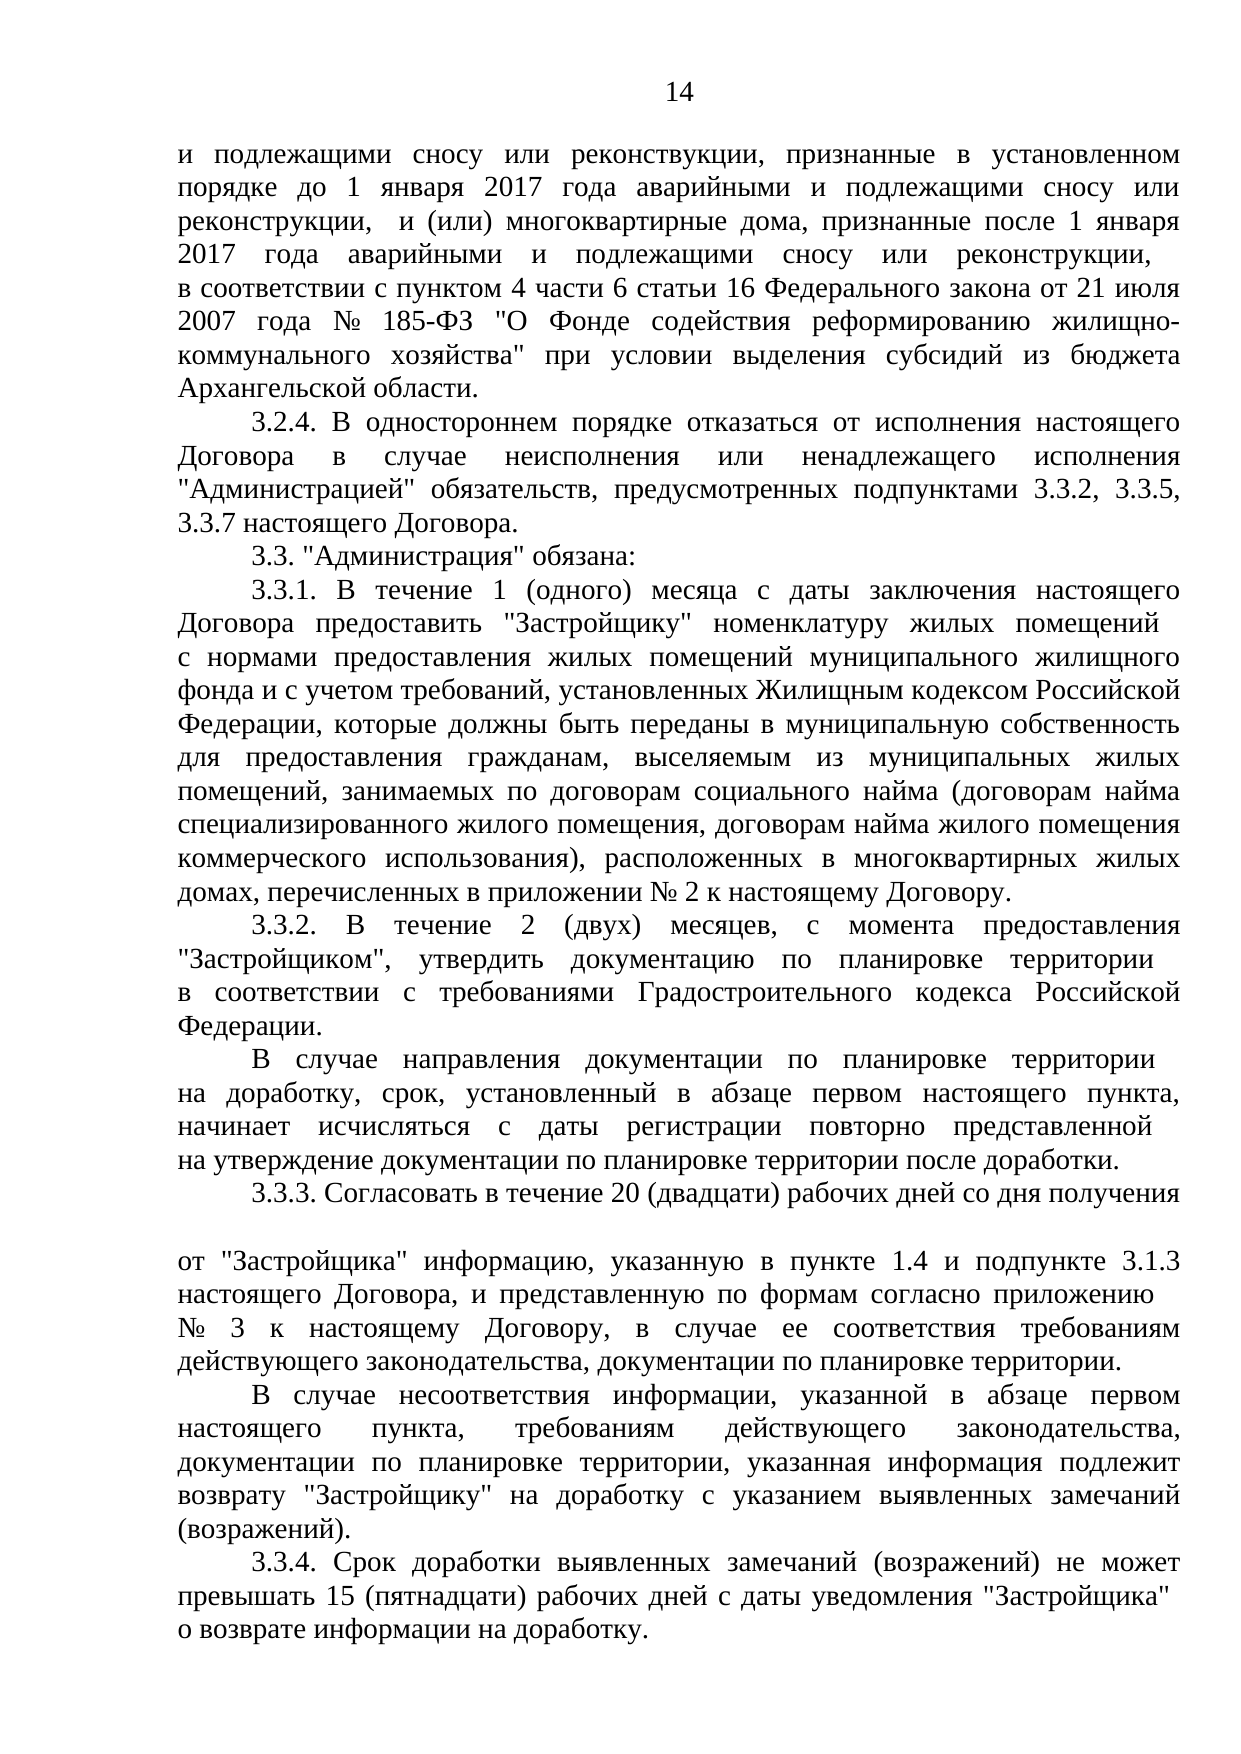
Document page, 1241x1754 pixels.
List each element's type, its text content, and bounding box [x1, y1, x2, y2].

text В случае несоответствия информации, указанной в абзаце первом настоящего пункта, требованиям действующего законодательства, документации по планировке территории, указанная информация подлежит возврату "Застройщику" на доработку с указанием выявленных замечаний (возражений). [177, 1377, 1181, 1544]
text 3.3.3. Согласовать в течение 20 (двадцати) рабочих дней со дня получения от "Застройщика" информацию, указанную в пункте 1.4 и подпункте 3.1.3 настоящего Договора, и представленную по формам согласно приложению № 3 к настоящему Договору, в случае ее соответствия требованиям действующего законодательства, документации по планировке территории. [177, 1176, 1181, 1377]
text 3.3.4. Срок доработки выявленных замечаний (возражений) не может превышать 15 (пятнадцати) рабочих дней с даты уведомления "Застройщика" о возврате информации на доработку. [177, 1544, 1181, 1645]
text В случае направления документации по планировке территории на доработку, срок, установленный в абзаце первом настоящего пункта, начинает исчисляться с даты регистрации повторно представленной на утверждение документации по планировке территории после доработки. [177, 1041, 1181, 1176]
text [177, 136, 1181, 404]
text 3.3.1. В течение 1 (одного) месяца с даты заключения настоящего Договора предоставить "Застройщику" номенклатуру жилых помещений с нормами предоставления жилых помещений муниципального жилищного фонда и с учетом требований, установленных Жилищным кодексом Российской Федерации, которые должны быть переданы в муниципальную собственность для предоставления гражданам, выселяемым из муниципальных жилых помещений, занимаемых по договорам социального найма (договорам найма специализированного жилого помещения, договорам найма жилого помещения коммерческого использования), расположенных в многоквартирных жилых домах, перечисленных в приложении № 2 к настоящему Договору. [177, 572, 1181, 907]
text 3.3.2. В течение 2 (двух) месяцев, с момента предоставления "Застройщиком", утвердить документацию по планировке территории в соответствии с требованиями Градостроительного кодекса Российской Федерации. [177, 907, 1181, 1041]
text 3.2.4. В одностороннем порядке отказаться от исполнения настоящего Договора в случае неисполнения или ненадлежащего исполнения "Администрацией" обязательств, предусмотренных подпунктами 3.3.2, 3.3.5, 3.3.7 настоящего Договора. [177, 404, 1181, 538]
text 3.3. "Администрация" обязана: [251, 538, 1181, 572]
